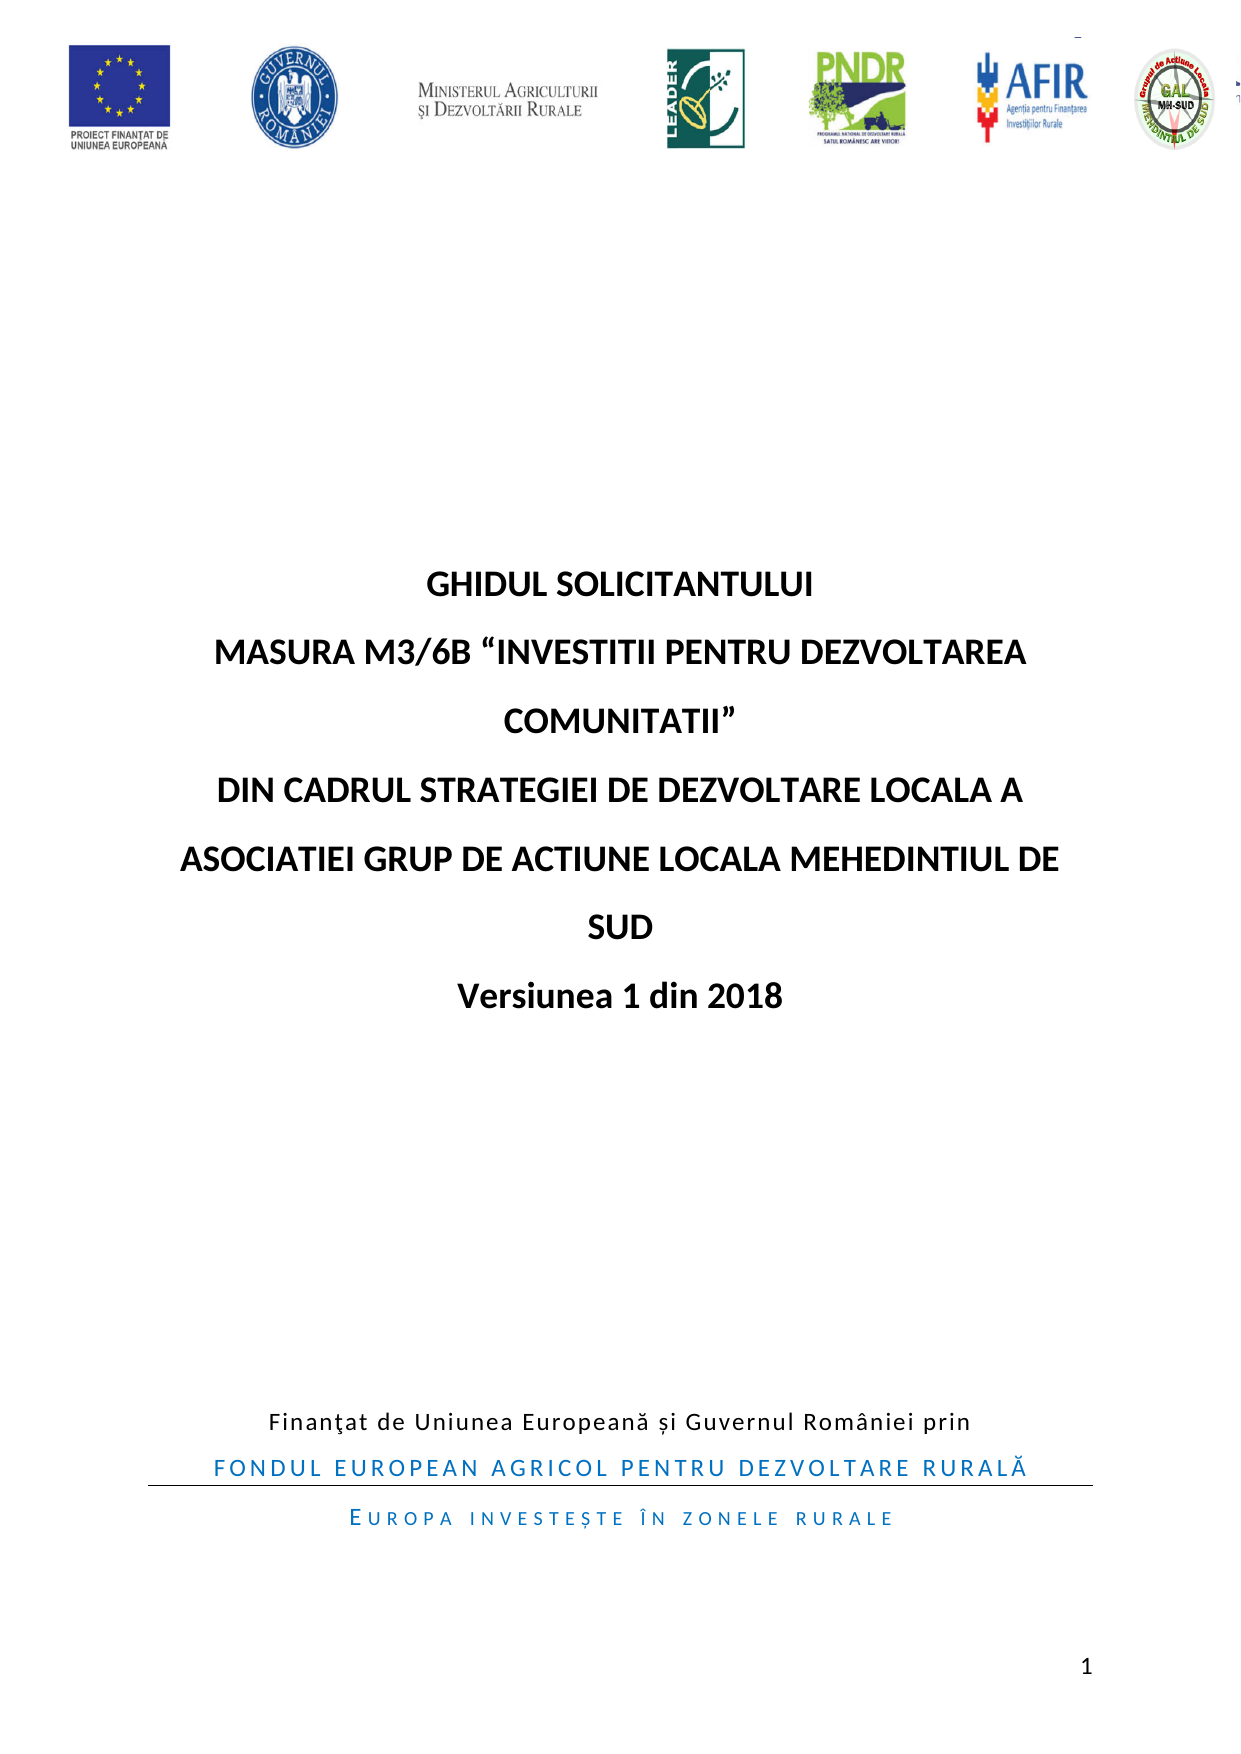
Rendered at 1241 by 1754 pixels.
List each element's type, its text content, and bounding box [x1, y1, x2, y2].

text MASURA M3/6B “INVESTITII PENTRU DEZVOLTAREA COMUNITATII” [148, 628, 1093, 743]
text GHIDUL SOLICITANTULUI [148, 559, 1093, 605]
text DIN CADRUL STRATEGIEI DE DEZVOLTARE LOCALA A ASOCIATIEI GRUP DE ACTIUNE LOCALA MEHEDINTIUL DE SUD [148, 766, 1093, 949]
text Europa investește în zonele rurale [148, 1501, 1093, 1532]
text Versiunea 1 din 2018 [148, 972, 1093, 1018]
text FONDUL EUROPEAN AGRICOL PENTRU DEZVOLTARE RURALĂ [148, 1452, 1093, 1485]
text Finanţat de Uniunea Europeană și Guvernul României prin [148, 1407, 1093, 1437]
picture [40, 31, 1241, 151]
